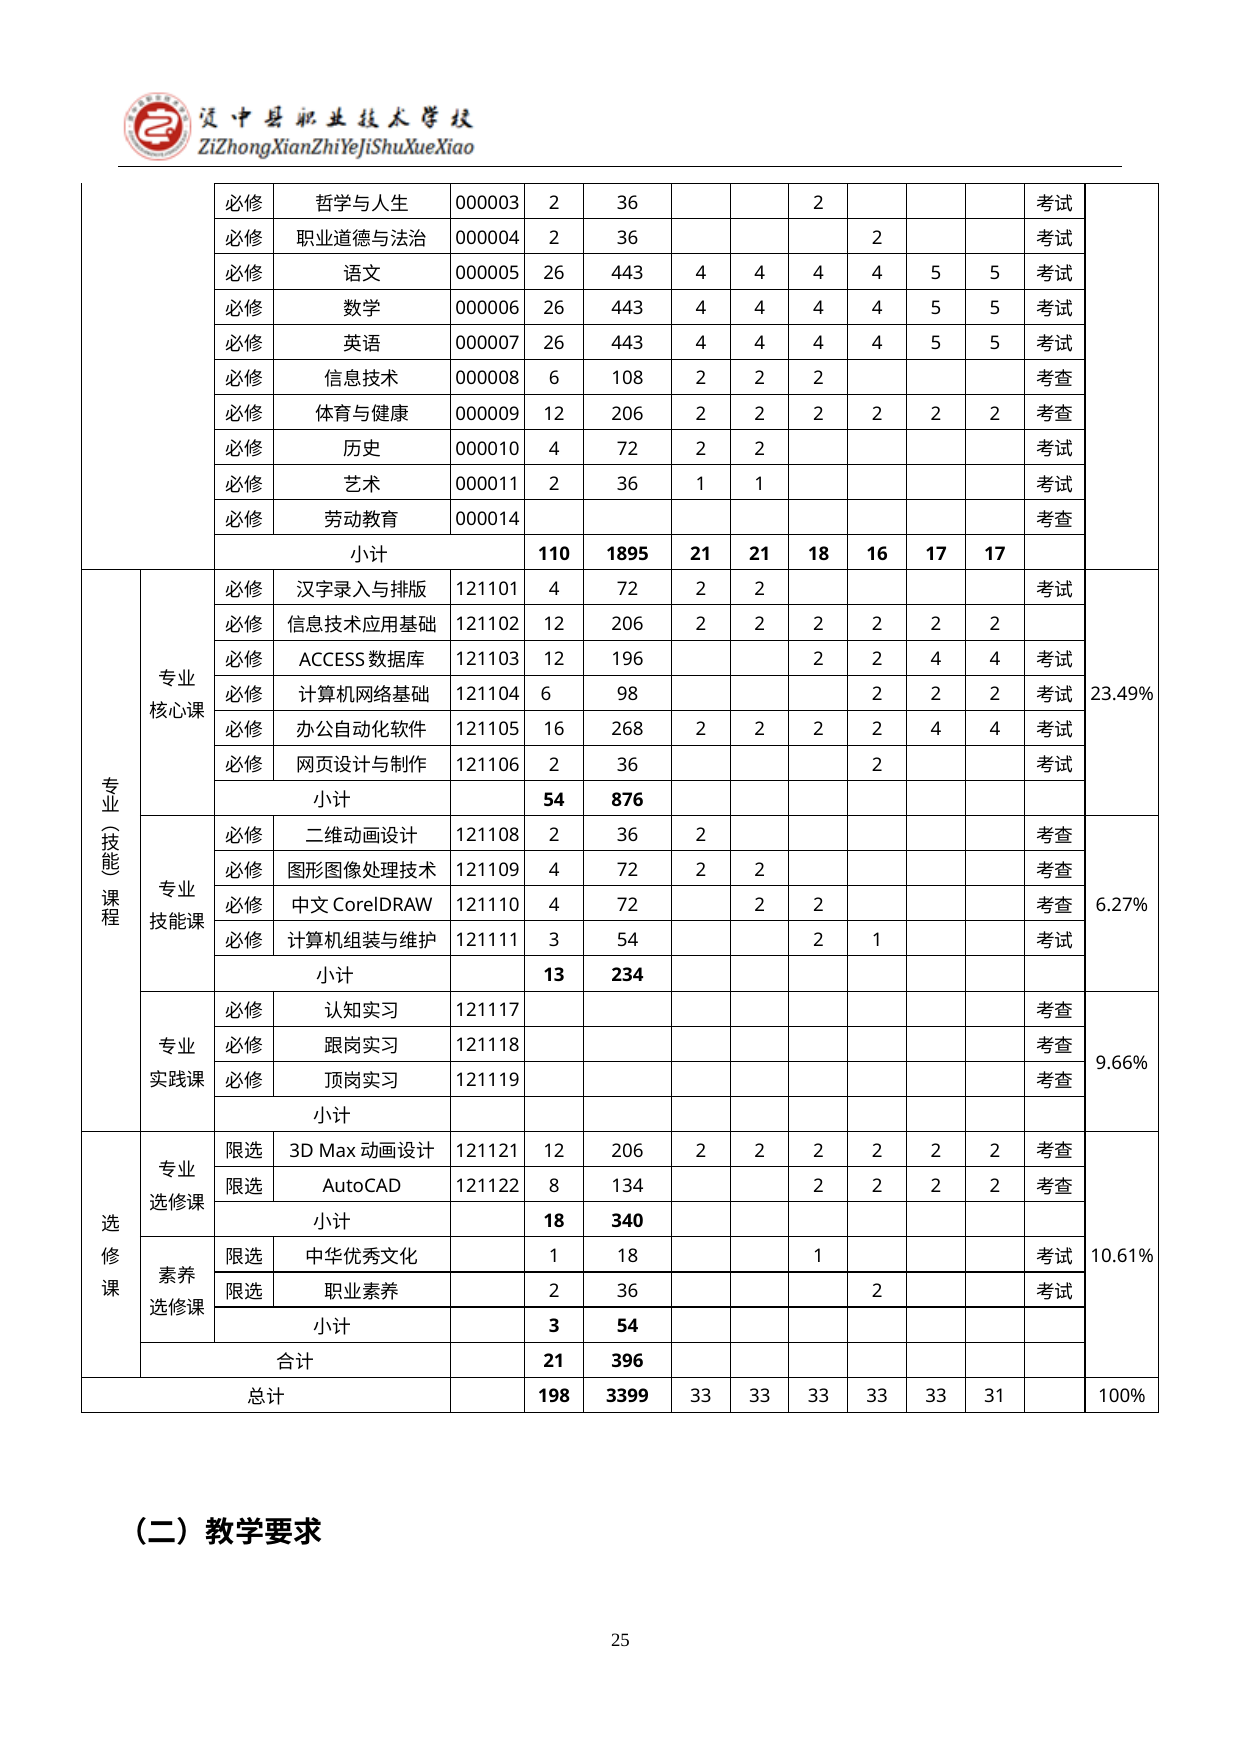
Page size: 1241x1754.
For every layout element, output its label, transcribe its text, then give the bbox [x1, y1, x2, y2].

table_cell [451, 1343, 524, 1377]
table_cell [966, 1027, 1024, 1061]
table_cell [966, 992, 1024, 1026]
table_cell 9.66% [1086, 992, 1158, 1131]
table_cell [731, 1237, 788, 1271]
table_cell 3D Max动画设计 [274, 1132, 450, 1166]
table_cell 4 [672, 325, 730, 359]
table_cell 26 [525, 325, 583, 359]
table_cell [848, 1202, 906, 1236]
table_cell 考试 [1025, 746, 1084, 780]
table_cell [848, 1097, 906, 1131]
table_cell 考查 [1025, 1062, 1084, 1096]
table_cell 必修 [215, 711, 273, 745]
table_cell 考试 [1025, 921, 1084, 955]
table_cell 000010 [451, 430, 524, 464]
table_cell [731, 1308, 788, 1342]
table_cell 33 [672, 1378, 730, 1412]
table_cell 2 [966, 676, 1024, 710]
table_cell 443 [584, 325, 671, 359]
table_cell 206 [584, 605, 671, 639]
table_cell 6 [525, 360, 583, 394]
table_cell 33 [848, 1378, 906, 1412]
table_cell 121119 [451, 1062, 524, 1096]
table_cell 考试 [1025, 290, 1084, 323]
table_cell 4 [848, 254, 906, 288]
table_cell [907, 746, 965, 780]
table_cell 21 [525, 1343, 583, 1377]
table_cell 必修 [215, 1062, 273, 1096]
table_cell [907, 956, 965, 991]
table_cell 121111 [451, 921, 524, 955]
table_cell [966, 1202, 1024, 1236]
table_cell [907, 781, 965, 815]
table_cell 必修 [215, 325, 273, 359]
table_cell 2 [907, 1132, 965, 1166]
table_cell [731, 1343, 788, 1377]
table_cell [451, 1202, 524, 1236]
table_cell [451, 781, 524, 815]
table_cell 2 [789, 641, 847, 674]
table_cell [1025, 535, 1084, 569]
table_cell 必修 [215, 886, 273, 920]
table_cell 考查 [1025, 1167, 1084, 1201]
table_cell [731, 781, 788, 815]
table_cell [789, 676, 847, 710]
table_cell 340 [584, 1202, 671, 1236]
table_cell 跟岗实习 [274, 1027, 450, 1061]
table_cell 网页设计与制作 [274, 746, 450, 780]
table_cell 英语 [274, 325, 450, 359]
table_cell 443 [584, 254, 671, 288]
table_cell [672, 1202, 730, 1236]
table_cell [731, 1062, 788, 1096]
table_cell 4 [731, 254, 788, 288]
table_cell [584, 992, 671, 1026]
table_cell 认知实习 [274, 992, 450, 1026]
table_cell 2 [848, 1132, 906, 1166]
table_cell [672, 1343, 730, 1377]
table_cell 2 [966, 1167, 1024, 1201]
table_cell [672, 781, 730, 815]
table_cell [451, 1097, 524, 1131]
table_cell 选 修 课 [82, 1132, 140, 1377]
table_cell 2 [525, 184, 583, 218]
table_cell [789, 851, 847, 885]
table_cell 2 [525, 746, 583, 780]
table_cell 121102 [451, 605, 524, 639]
table_cell [584, 1062, 671, 1096]
table_cell 4 [907, 641, 965, 674]
table_cell 必修 [215, 430, 273, 464]
table_cell 4 [848, 290, 906, 323]
table_cell 专业（技能）课程 [82, 570, 140, 1131]
table_cell 考查 [1025, 360, 1084, 394]
table_cell [525, 1027, 583, 1061]
table_cell 5 [966, 254, 1024, 288]
table_cell [731, 1202, 788, 1236]
table_cell 2 [789, 360, 847, 394]
table_cell 考试 [1025, 219, 1084, 253]
table_cell 限选 [215, 1237, 273, 1271]
table_cell 876 [584, 781, 671, 815]
table_cell [672, 1027, 730, 1061]
table_cell 总计 [82, 1378, 450, 1412]
table_cell 21 [672, 535, 730, 569]
table_cell 考查 [1025, 992, 1084, 1026]
table_cell 考试 [1025, 676, 1084, 710]
table_cell [907, 816, 965, 850]
table_cell 2 [789, 711, 847, 745]
picture [118, 88, 481, 164]
table_cell [966, 219, 1024, 253]
table_cell 12 [525, 605, 583, 639]
table_cell 36 [584, 219, 671, 253]
table_cell [731, 921, 788, 955]
table_cell [789, 1308, 847, 1342]
table_cell 121103 [451, 641, 524, 674]
table_cell [731, 500, 788, 534]
table_cell [789, 500, 847, 534]
table_cell 2 [672, 711, 730, 745]
table_cell 17 [907, 535, 965, 569]
table_cell [731, 641, 788, 674]
table_cell 4 [966, 641, 1024, 674]
table_cell 考试 [1025, 711, 1084, 745]
table_cell [789, 1027, 847, 1061]
table_cell 110 [525, 535, 583, 569]
table_cell 限选 [215, 1132, 273, 1166]
table_cell [789, 219, 847, 253]
table_cell [672, 956, 730, 991]
table_cell [907, 886, 965, 920]
table_cell [1025, 956, 1084, 991]
table_cell 办公自动化软件 [274, 711, 450, 745]
table_cell 206 [584, 395, 671, 429]
table_cell 5 [966, 325, 1024, 359]
table_cell 考试 [1025, 1237, 1084, 1271]
table_cell [789, 781, 847, 815]
table_cell 36 [584, 816, 671, 850]
table_cell [848, 1062, 906, 1096]
table_cell 专业 实践课 [141, 992, 214, 1131]
table_cell 1 [848, 921, 906, 955]
table_cell [731, 816, 788, 850]
table_cell 2 [731, 395, 788, 429]
table_cell 000014 [451, 500, 524, 534]
table_cell [731, 746, 788, 780]
table_cell 必修 [215, 851, 273, 885]
table_cell [907, 219, 965, 253]
table_cell 121106 [451, 746, 524, 780]
table_cell 考试 [1025, 430, 1084, 464]
table_cell [451, 1378, 524, 1412]
table_cell 必修 [215, 1027, 273, 1061]
table_cell 18 [584, 1237, 671, 1271]
table_cell 2 [789, 1132, 847, 1166]
table_cell 2 [966, 605, 1024, 639]
table_cell 限选 [215, 1273, 273, 1306]
table_cell 18 [789, 535, 847, 569]
table_cell [672, 500, 730, 534]
table_cell 必修 [215, 500, 273, 534]
table_cell [848, 886, 906, 920]
table_cell [907, 430, 965, 464]
table_cell 体育与健康 [274, 395, 450, 429]
table_cell 2 [848, 1273, 906, 1306]
table_cell 13 [525, 956, 583, 991]
table_cell [848, 816, 906, 850]
table_cell 2 [848, 746, 906, 780]
table_cell 18 [525, 1202, 583, 1236]
table_cell [966, 1273, 1024, 1306]
table_cell 72 [584, 886, 671, 920]
table_cell [966, 1097, 1024, 1131]
table_cell 历史 [274, 430, 450, 464]
table_cell 98 [584, 676, 671, 710]
table_cell 4 [789, 254, 847, 288]
table_cell 二维动画设计 [274, 816, 450, 850]
table_cell [584, 500, 671, 534]
table_cell 汉字录入与排版 [274, 570, 450, 604]
table_cell [731, 219, 788, 253]
table_cell [966, 184, 1024, 218]
table_cell 2 [672, 1132, 730, 1166]
table_cell 考试 [1025, 1273, 1084, 1306]
table_cell 196 [584, 641, 671, 674]
table_cell 考查 [1025, 851, 1084, 885]
table_cell [451, 956, 524, 991]
table_cell [966, 465, 1024, 499]
table_cell [848, 184, 906, 218]
table_cell 121122 [451, 1167, 524, 1201]
table_cell 1 [525, 1237, 583, 1271]
table_cell [907, 1097, 965, 1131]
table_cell [848, 500, 906, 534]
table_cell 31 [966, 1378, 1024, 1412]
table_cell [848, 1308, 906, 1342]
table_cell [907, 1202, 965, 1236]
table_cell [789, 816, 847, 850]
table_cell 哲学与人生 [274, 184, 450, 218]
table_cell [907, 500, 965, 534]
table_cell [789, 1097, 847, 1131]
table_cell [731, 184, 788, 218]
table_cell 素养 选修课 [141, 1237, 214, 1342]
table_cell 4 [525, 570, 583, 604]
table_cell [907, 1237, 965, 1271]
table_cell 考查 [1025, 886, 1084, 920]
table_cell 2 [731, 711, 788, 745]
table_cell [672, 921, 730, 955]
table_cell 2 [848, 641, 906, 674]
table_cell 2 [672, 851, 730, 885]
table_cell [1025, 605, 1084, 639]
table_cell [848, 430, 906, 464]
table_cell 职业素养 [274, 1273, 450, 1306]
table_cell 4 [525, 851, 583, 885]
table_cell 36 [584, 1273, 671, 1306]
table_cell [848, 1343, 906, 1377]
table_cell 考试 [1025, 254, 1084, 288]
table_cell [672, 1308, 730, 1342]
table_cell [789, 1273, 847, 1306]
table_cell [672, 746, 730, 780]
table_cell 考查 [1025, 500, 1084, 534]
table_cell [907, 1062, 965, 1096]
table_cell [966, 1237, 1024, 1271]
table_cell [731, 1273, 788, 1306]
table_cell 2 [907, 676, 965, 710]
table_cell 必修 [215, 395, 273, 429]
table_cell [672, 1237, 730, 1271]
table_cell [731, 992, 788, 1026]
table_cell [789, 956, 847, 991]
table_cell 2 [789, 886, 847, 920]
table_cell 206 [584, 1132, 671, 1166]
table_cell [907, 992, 965, 1026]
table_cell 108 [584, 360, 671, 394]
table_cell 12 [525, 395, 583, 429]
table_cell [525, 1097, 583, 1131]
table_cell 234 [584, 956, 671, 991]
table_cell 2 [731, 605, 788, 639]
table_cell [451, 1273, 524, 1306]
table_cell [966, 746, 1024, 780]
table_cell 000003 [451, 184, 524, 218]
table_cell [789, 992, 847, 1026]
table_cell 2 [966, 1132, 1024, 1166]
table_cell 1 [672, 465, 730, 499]
table_cell 考试 [1025, 325, 1084, 359]
table_cell 12 [525, 641, 583, 674]
table_cell [672, 1062, 730, 1096]
table_cell 2 [731, 851, 788, 885]
table_cell 职业道德与法治 [274, 219, 450, 253]
table_cell 36 [584, 746, 671, 780]
table_cell 4 [789, 325, 847, 359]
table_cell [966, 921, 1024, 955]
table_cell 000006 [451, 290, 524, 323]
table_cell 必修 [215, 641, 273, 674]
table_cell 专业 核心课 [141, 570, 214, 815]
table_cell 2 [848, 395, 906, 429]
table_cell 33 [789, 1378, 847, 1412]
table_cell 4 [848, 325, 906, 359]
table_cell 1895 [584, 535, 671, 569]
table_cell [789, 570, 847, 604]
table_cell [907, 1273, 965, 1306]
table_cell [907, 570, 965, 604]
table_cell [584, 1027, 671, 1061]
table_cell 中华优秀文化 [274, 1237, 450, 1271]
table_cell 134 [584, 1167, 671, 1201]
table_cell [966, 360, 1024, 394]
table_cell 小计 [215, 535, 524, 569]
table_cell 54 [584, 1308, 671, 1342]
table_cell 72 [584, 851, 671, 885]
table_cell 必修 [215, 992, 273, 1026]
table_cell 121121 [451, 1132, 524, 1166]
table_cell 1 [731, 465, 788, 499]
table_cell [848, 851, 906, 885]
table_cell [584, 1097, 671, 1131]
table_cell [789, 1343, 847, 1377]
table_cell 5 [907, 254, 965, 288]
table_cell [731, 956, 788, 991]
table_cell [966, 781, 1024, 815]
table_cell [966, 570, 1024, 604]
table_cell 2 [789, 605, 847, 639]
table_cell 000011 [451, 465, 524, 499]
table_cell 2 [907, 605, 965, 639]
table_cell 2 [731, 886, 788, 920]
table_cell 33 [731, 1378, 788, 1412]
table_cell 2 [525, 219, 583, 253]
table_cell [672, 184, 730, 218]
table_cell 10.61% [1086, 1132, 1158, 1377]
table_cell [789, 465, 847, 499]
table_cell 54 [584, 921, 671, 955]
table_cell 语文 [274, 254, 450, 288]
table_cell 121104 [451, 676, 524, 710]
table_cell 2 [731, 570, 788, 604]
table_cell [789, 1202, 847, 1236]
table_cell 合计 [141, 1343, 450, 1377]
table_cell 2 [848, 605, 906, 639]
table_cell [1025, 781, 1084, 815]
table_cell [672, 1273, 730, 1306]
table_cell [731, 1167, 788, 1201]
table_cell 121105 [451, 711, 524, 745]
table_cell 3 [525, 1308, 583, 1342]
table_cell 小计 [215, 1097, 450, 1131]
table_cell [731, 1027, 788, 1061]
table_cell [966, 956, 1024, 991]
table_cell [672, 886, 730, 920]
table_cell [525, 500, 583, 534]
table_cell 必修 [215, 605, 273, 639]
table_cell 4 [966, 711, 1024, 745]
table_cell 考试 [1025, 641, 1084, 674]
table_cell [1025, 1202, 1084, 1236]
table_cell [848, 992, 906, 1026]
text （二）教学要求 [118, 1498, 1122, 1563]
table_cell 12 [525, 1132, 583, 1166]
table_cell [451, 1308, 524, 1342]
table_cell [672, 1097, 730, 1131]
table_cell 4 [672, 290, 730, 323]
table_cell [907, 1308, 965, 1342]
table_cell [966, 1308, 1024, 1342]
table_cell 54 [525, 781, 583, 815]
table_cell 72 [584, 570, 671, 604]
table_cell 2 [525, 816, 583, 850]
table_cell [1025, 1343, 1084, 1377]
table_cell [451, 1237, 524, 1271]
table_cell 中文CorelDRAW [274, 886, 450, 920]
table_cell 396 [584, 1343, 671, 1377]
table_cell [848, 570, 906, 604]
table_cell 专业 技能课 [141, 816, 214, 991]
table_cell 2 [907, 1167, 965, 1201]
table_cell 4 [789, 290, 847, 323]
table_cell 3399 [584, 1378, 671, 1412]
table_cell 2 [848, 1167, 906, 1201]
table_cell [907, 851, 965, 885]
table_cell [966, 430, 1024, 464]
table_cell 必修 [215, 184, 273, 218]
table_cell 2 [966, 395, 1024, 429]
table_cell 必修 [215, 219, 273, 253]
table_cell [672, 1167, 730, 1201]
table_cell 考试 [1025, 465, 1084, 499]
table_cell 必修 [215, 746, 273, 780]
table_cell 必修 [215, 921, 273, 955]
table_cell [907, 184, 965, 218]
table_cell [966, 816, 1024, 850]
table_cell [848, 465, 906, 499]
table_cell 17 [966, 535, 1024, 569]
table_cell 5 [907, 325, 965, 359]
table_cell 计算机网络基础 [274, 676, 450, 710]
table_cell [525, 992, 583, 1026]
table_cell [848, 956, 906, 991]
table_cell [848, 781, 906, 815]
table_cell 6 [525, 676, 583, 710]
table_cell 2 [789, 1167, 847, 1201]
table_cell 121117 [451, 992, 524, 1026]
table_cell 必修 [215, 816, 273, 850]
table_cell [1025, 1378, 1084, 1412]
table_cell 2 [731, 360, 788, 394]
table_cell 考查 [1025, 1132, 1084, 1166]
table_cell 2 [789, 395, 847, 429]
table_cell [966, 500, 1024, 534]
table_cell 3 [525, 921, 583, 955]
table_cell 121108 [451, 816, 524, 850]
table_cell 小计 [215, 1308, 450, 1342]
table_cell 顶岗实习 [274, 1062, 450, 1096]
table_cell 2 [731, 1132, 788, 1166]
table_cell 2 [731, 430, 788, 464]
table_cell 必修 [215, 290, 273, 323]
table_cell [672, 676, 730, 710]
table_cell 必修 [215, 465, 273, 499]
table_cell 121118 [451, 1027, 524, 1061]
table_cell 信息技术应用基础 [274, 605, 450, 639]
table_cell ACCESS数据库 [274, 641, 450, 674]
table_cell 268 [584, 711, 671, 745]
table_cell 2 [672, 430, 730, 464]
table_cell 33 [907, 1378, 965, 1412]
table_cell 4 [731, 325, 788, 359]
table_cell 必修 [215, 676, 273, 710]
table_cell 4 [731, 290, 788, 323]
table_cell 考查 [1025, 395, 1084, 429]
table_cell 5 [907, 290, 965, 323]
table_cell 8 [525, 1167, 583, 1201]
table_cell 计算机组装与维护 [274, 921, 450, 955]
table_cell 121109 [451, 851, 524, 885]
table_cell 26 [525, 254, 583, 288]
table_cell 4 [672, 254, 730, 288]
table_cell 劳动教育 [274, 500, 450, 534]
table_cell [848, 1237, 906, 1271]
table_cell [672, 219, 730, 253]
table_cell 2 [907, 395, 965, 429]
table_cell 限选 [215, 1167, 273, 1201]
table_cell AutoCAD [274, 1167, 450, 1201]
table_cell 考试 [1025, 184, 1084, 218]
table_cell 必修 [215, 570, 273, 604]
table_cell 4 [907, 711, 965, 745]
table_cell 16 [848, 535, 906, 569]
table_cell 36 [584, 184, 671, 218]
table_cell 考查 [1025, 816, 1084, 850]
table_cell [907, 1027, 965, 1061]
table_cell 小计 [215, 781, 450, 815]
table_cell 必修 [215, 254, 273, 288]
table_cell 100% [1086, 1378, 1158, 1412]
table_cell 2 [672, 395, 730, 429]
table_cell 2 [672, 360, 730, 394]
table_cell [907, 1343, 965, 1377]
table_cell 2 [789, 921, 847, 955]
table_cell 图形图像处理技术 [274, 851, 450, 885]
table_cell [966, 1062, 1024, 1096]
table_cell [907, 465, 965, 499]
table_cell 6.27% [1086, 816, 1158, 991]
table_cell [907, 360, 965, 394]
table_cell 艺术 [274, 465, 450, 499]
table_cell 2 [672, 570, 730, 604]
table_cell [731, 676, 788, 710]
table_cell 2 [848, 711, 906, 745]
table_cell [731, 1097, 788, 1131]
table_cell [672, 992, 730, 1026]
table_cell [848, 1027, 906, 1061]
table_cell 1 [789, 1237, 847, 1271]
table_cell [789, 1062, 847, 1096]
table_cell 小计 [215, 1202, 450, 1236]
table_cell 000005 [451, 254, 524, 288]
table_cell 198 [525, 1378, 583, 1412]
table_cell 2 [672, 605, 730, 639]
table_cell 121101 [451, 570, 524, 604]
table_cell 2 [789, 184, 847, 218]
table_cell 000009 [451, 395, 524, 429]
table_cell 2 [672, 816, 730, 850]
table_cell 36 [584, 465, 671, 499]
table_cell [966, 886, 1024, 920]
table_cell 4 [525, 886, 583, 920]
table_cell [966, 1343, 1024, 1377]
table_cell 26 [525, 290, 583, 323]
table_cell 000008 [451, 360, 524, 394]
table_cell 2 [848, 676, 906, 710]
table_cell [525, 1062, 583, 1096]
table_cell 21 [731, 535, 788, 569]
table_cell [907, 921, 965, 955]
table_cell 4 [525, 430, 583, 464]
table_cell 小计 [215, 956, 450, 991]
table_cell [789, 430, 847, 464]
table_cell 信息技术 [274, 360, 450, 394]
table_cell 121110 [451, 886, 524, 920]
table_cell [1025, 1097, 1084, 1131]
table_cell [789, 746, 847, 780]
table_cell 23.49% [1086, 570, 1158, 815]
table_cell [966, 851, 1024, 885]
table_cell [672, 641, 730, 674]
table_cell 专业 选修课 [141, 1132, 214, 1236]
table_cell [1025, 1308, 1084, 1342]
table_cell 数学 [274, 290, 450, 323]
table_cell 72 [584, 430, 671, 464]
table_cell 000007 [451, 325, 524, 359]
table_cell 2 [525, 465, 583, 499]
table_cell 16 [525, 711, 583, 745]
table_cell 5 [966, 290, 1024, 323]
table_cell 000004 [451, 219, 524, 253]
table_cell 2 [848, 219, 906, 253]
table_cell 考查 [1025, 1027, 1084, 1061]
table_cell 考试 [1025, 570, 1084, 604]
table_cell 2 [525, 1273, 583, 1306]
table_cell [848, 360, 906, 394]
table_cell 443 [584, 290, 671, 323]
table_cell 必修 [215, 360, 273, 394]
